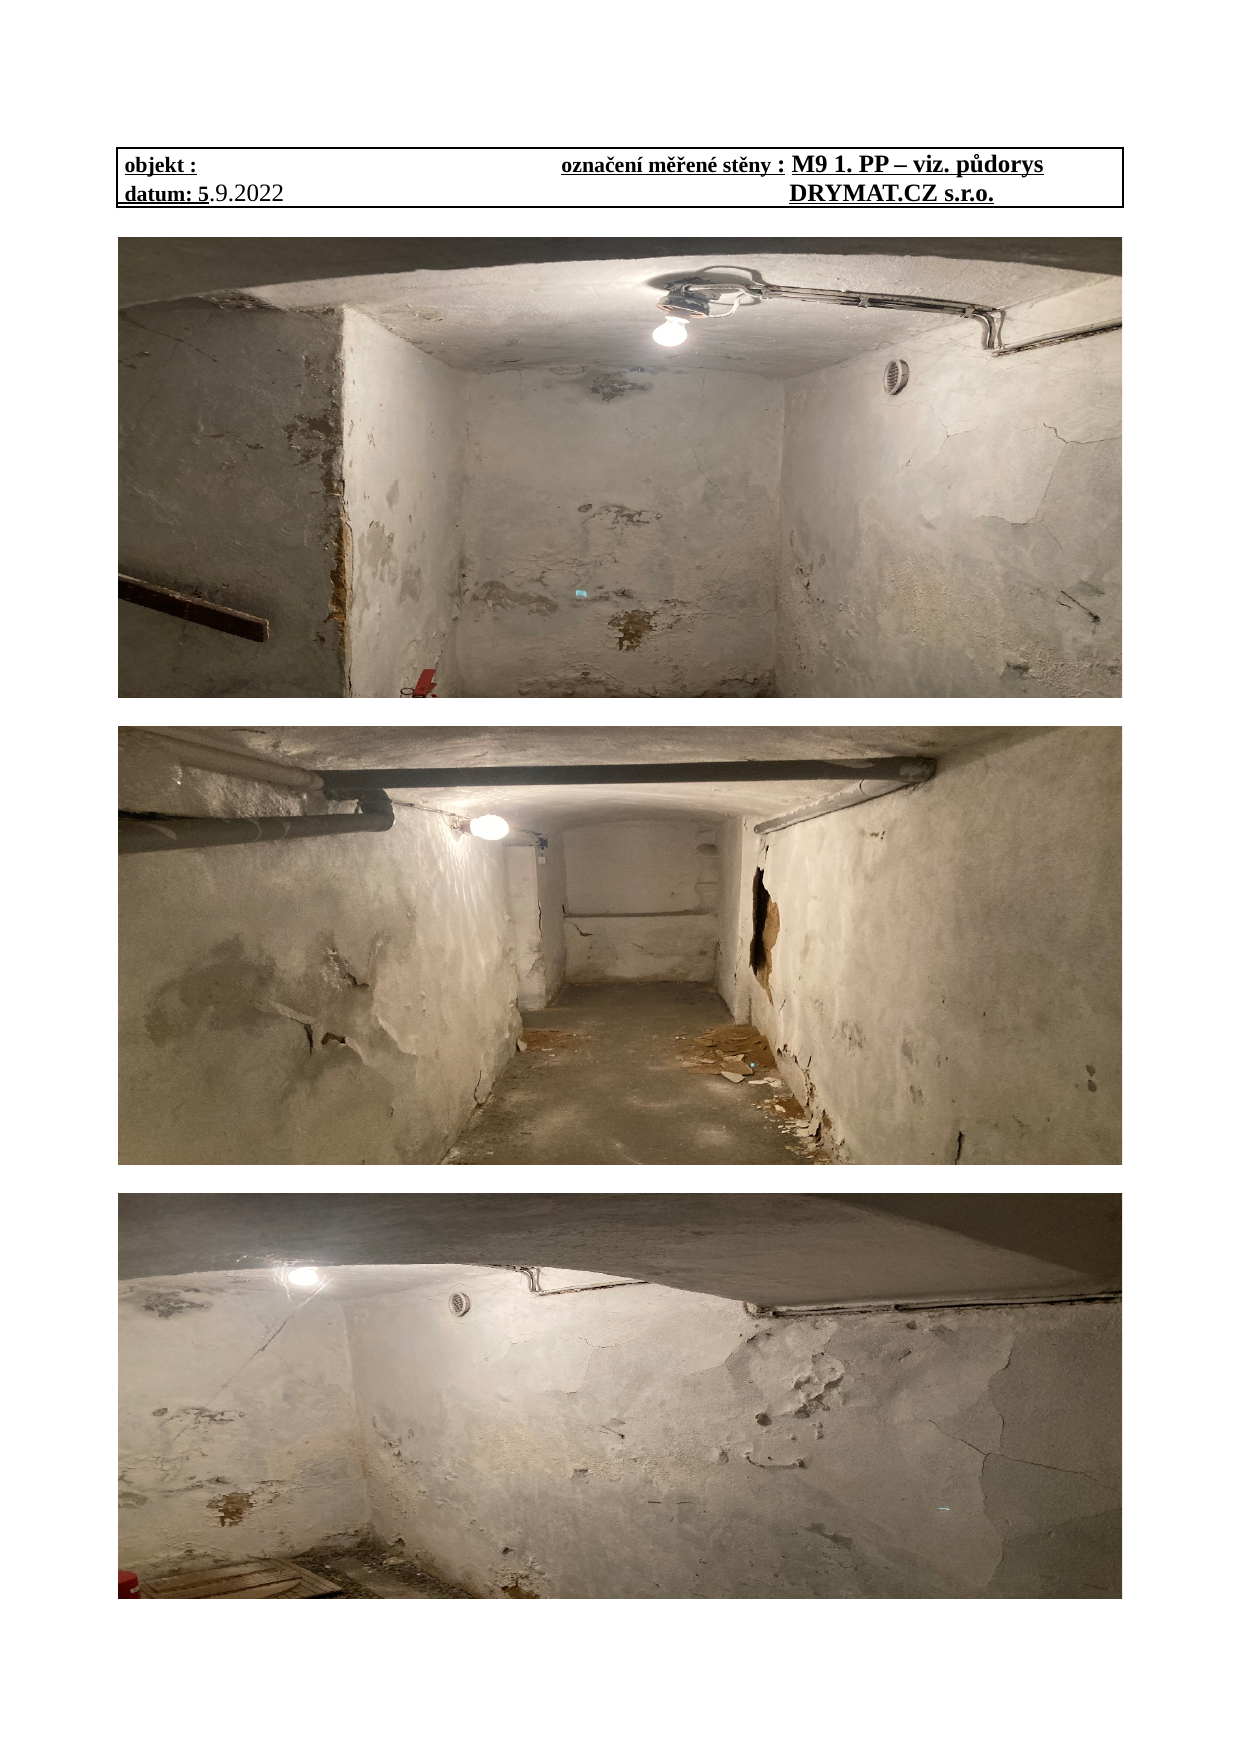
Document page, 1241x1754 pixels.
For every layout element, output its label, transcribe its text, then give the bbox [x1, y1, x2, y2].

text datum: 5.9.2022 DRYMAT.CZ s.r.o. [118, 176, 1122, 206]
text objekt : označení měřené stěny : M9 1. PP – viz. půdorys [118, 149, 1122, 176]
picture [118, 1193, 1123, 1599]
picture [118, 726, 1123, 1165]
picture [118, 237, 1123, 698]
